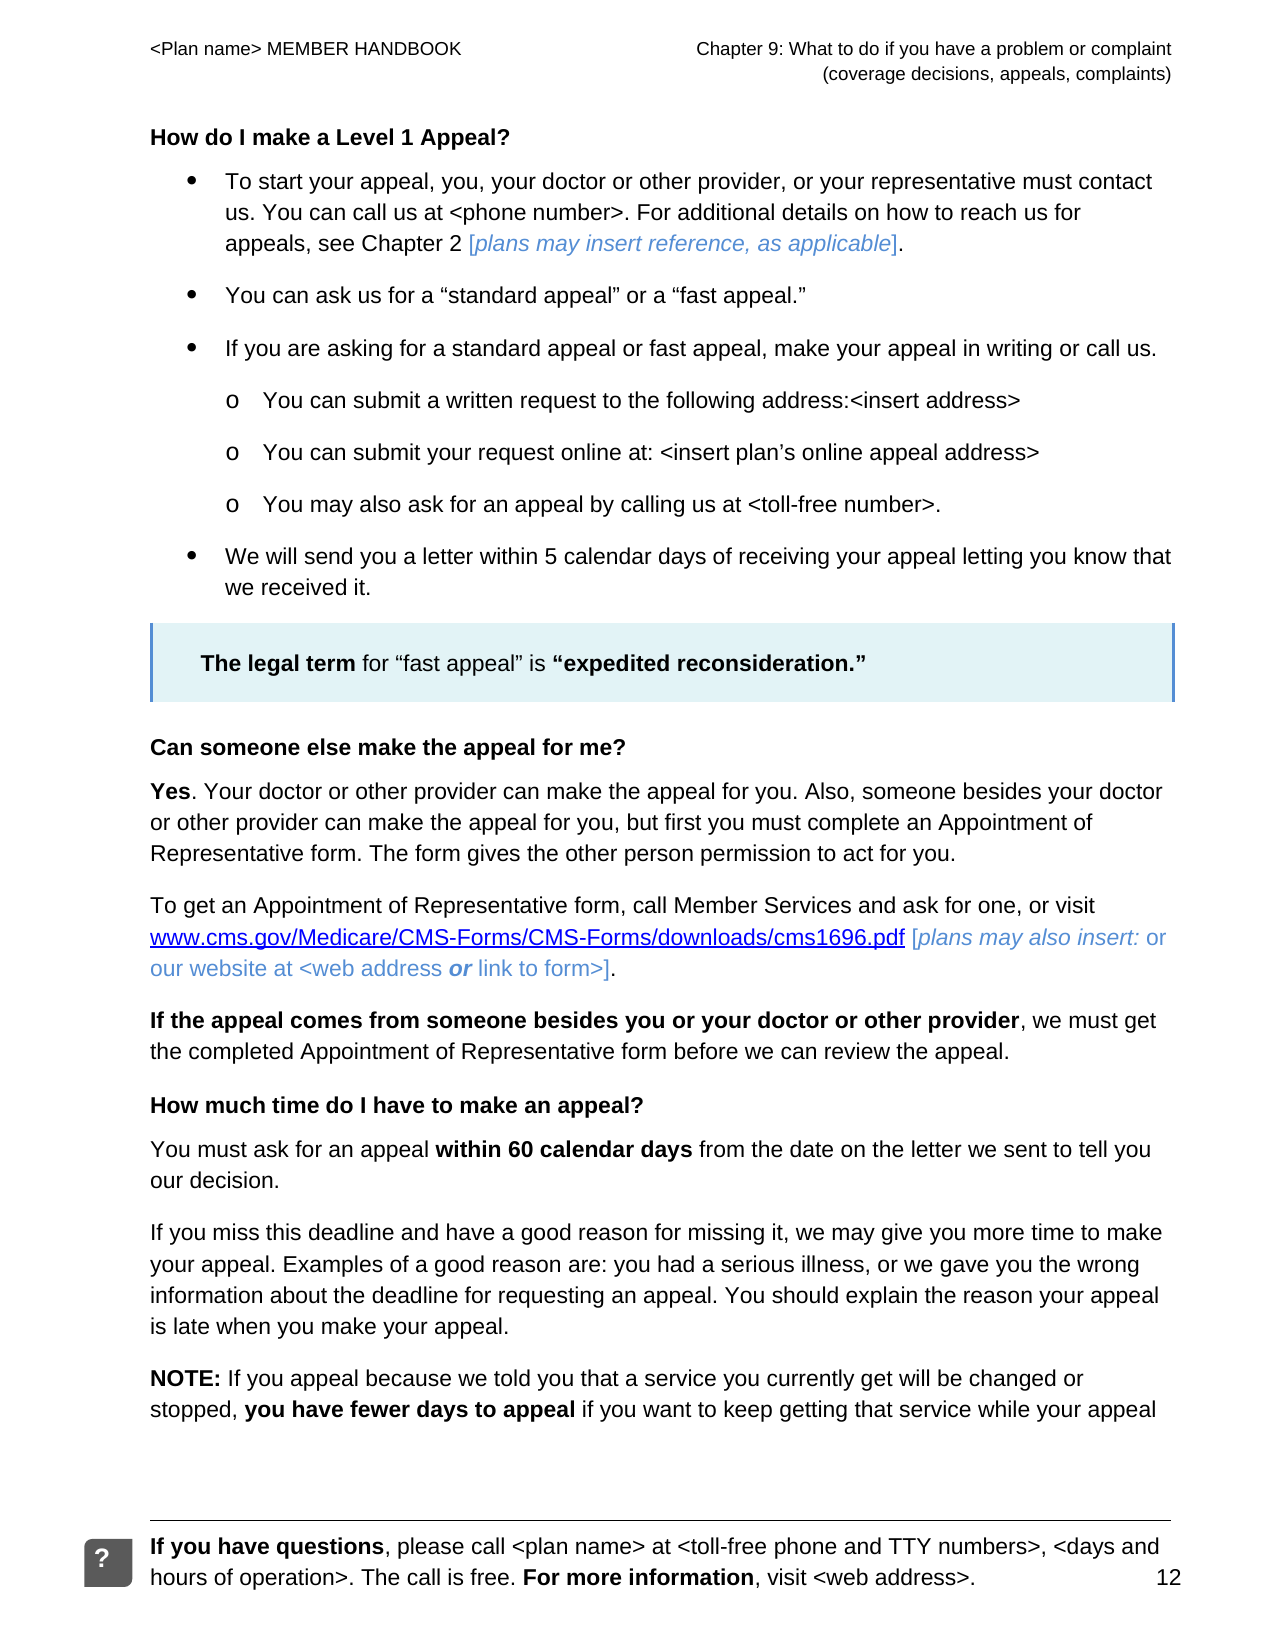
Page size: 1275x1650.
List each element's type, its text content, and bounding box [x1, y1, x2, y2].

list You may also ask for an appeal by calling us at <toll-free number>. [225, 487, 1096, 518]
subtitle How do I make a Level 1 Appeal? [150, 118, 1096, 152]
list To start your appeal, you, your doctor or other provider, or your representative must contact us. You can call us at <phone number>. For additional details on how to reach us for appeals, see Chapter 2 [plans may insert reference, as applicable]. [187, 164, 1171, 258]
list If you are asking for a standard appeal or fast appeal, make your appeal in writing or call us. [187, 331, 1171, 362]
text Yes. Your doctor or other provider can make the appeal for you. Also, someone besides your doctor or other provider can make the appeal for you, but first you must complete an Appointment of Representative form. The form gives the other person permission to act for you. [150, 774, 1171, 868]
list We will send you a letter within 5 calendar days of receiving your appeal letting you know that we received it. [187, 539, 1171, 602]
text If you miss this deadline and have a good reason for missing it, we may give you more time to make your appeal. Examples of a good reason are: you had a serious illness, or we gave you the wrong information about the deadline for requesting an appeal. You should explain the reason your appeal is late when you make your appeal. [150, 1216, 1171, 1341]
text To get an Appointment of Representative form, call Member Services and ask for one, or visit www.cms.gov/Medicare/CMS-Forms/CMS-Forms/downloads/cms1696.pdf [plans may also insert: or our website at <web address or link to form>]. [150, 889, 1171, 982]
list You can submit your request online at: <insert plan’s online appeal address> [225, 435, 1096, 466]
subtitle How much time do I have to make an appeal? [150, 1087, 1096, 1120]
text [150, 1362, 1171, 1424]
table_header The legal term for “fast appeal” is “expedited reconsideration.” [153, 626, 1172, 699]
subtitle Can someone else make the appeal for me? [150, 728, 1096, 762]
list If the appeal comes from someone besides you or your doctor or other provider, we must get the completed Appointment of Representative form before we can review the appeal. [150, 1003, 1171, 1066]
list You can submit a written request to the following address:<insert address> [225, 383, 1096, 414]
text You must ask for an appeal within 60 calendar days from the date on the letter we sent to tell you our decision. [150, 1132, 1171, 1195]
list You can ask us for a “standard appeal” or a “fast appeal.” [187, 279, 1171, 310]
